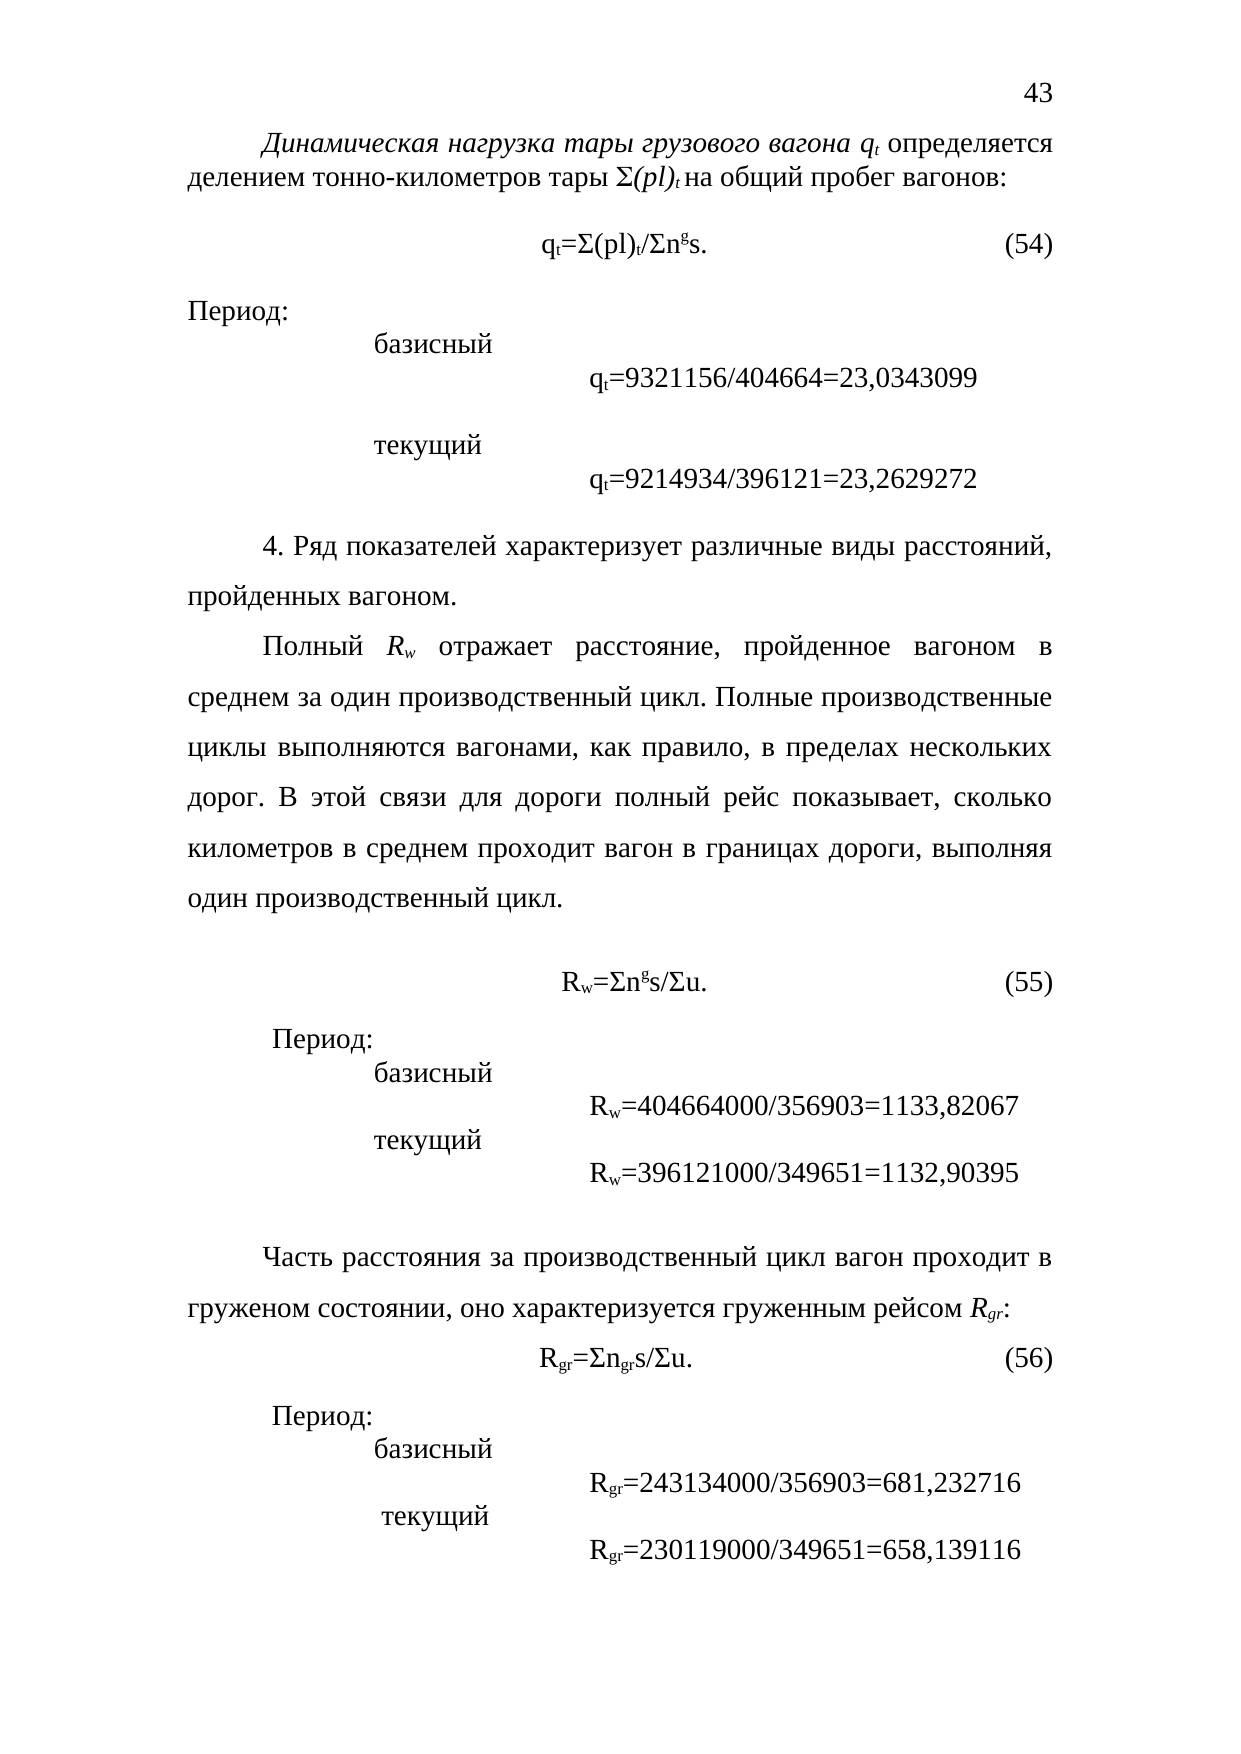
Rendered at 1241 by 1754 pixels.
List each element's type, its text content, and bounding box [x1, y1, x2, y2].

text базисный [197, 1055, 1053, 1088]
text текущий [197, 1498, 1053, 1532]
table_header (56) [704, 1340, 1064, 1374]
text qt=9214934/396121=23,2629272 [197, 461, 1053, 494]
text Период: [197, 1021, 1053, 1055]
table_header Rw=Σngs/Σu. [176, 964, 719, 997]
text Часть расстояния за производственный цикл вагон проходит в груженом состоянии, оно характеризуется груженным рейсом Rgr: [187, 1239, 1053, 1323]
text Rgr=230119000/349651=658,139116 [197, 1532, 1053, 1565]
text Динамическая нагрузка тары грузового вагона qt определяется делением тонно-километров тары (pl)t на общий пробег вагонов: [187, 125, 1053, 192]
text 4. Ряд показателей характеризует различные виды расстояний, пройденных вагоном. [187, 528, 1053, 612]
text Rw=396121000/349651=1132,90395 [197, 1156, 1053, 1189]
text текущий [197, 427, 1053, 461]
text Период: [197, 1398, 1053, 1431]
table_header qt=Σ(pl)t/Σngs. [176, 226, 719, 259]
text базисный [197, 1431, 1053, 1465]
text Период: [187, 293, 1053, 327]
text Rgr=243134000/356903=681,232716 [197, 1465, 1053, 1498]
text qt=9321156/404664=23,0343099 [197, 360, 1053, 394]
table_header (54) [719, 226, 1064, 259]
text текущий [197, 1122, 1053, 1156]
text Rw=404664000/356903=1133,82067 [197, 1088, 1053, 1122]
table_header Rgr=Σngrs/Σu. [176, 1340, 704, 1374]
text Полный Rw отражает расстояние, пройденное вагоном в среднем за один производственный цикл. Полные производственные циклы выполняются вагонами, как правило, в пределах нескольких дорог. В этой связи для дороги полный рейс показывает, сколько километров в среднем проходит вагон в границах дороги, выполняя один производственный цикл. [187, 628, 1053, 913]
table_header (55) [719, 964, 1064, 997]
text базисный [197, 327, 1053, 360]
